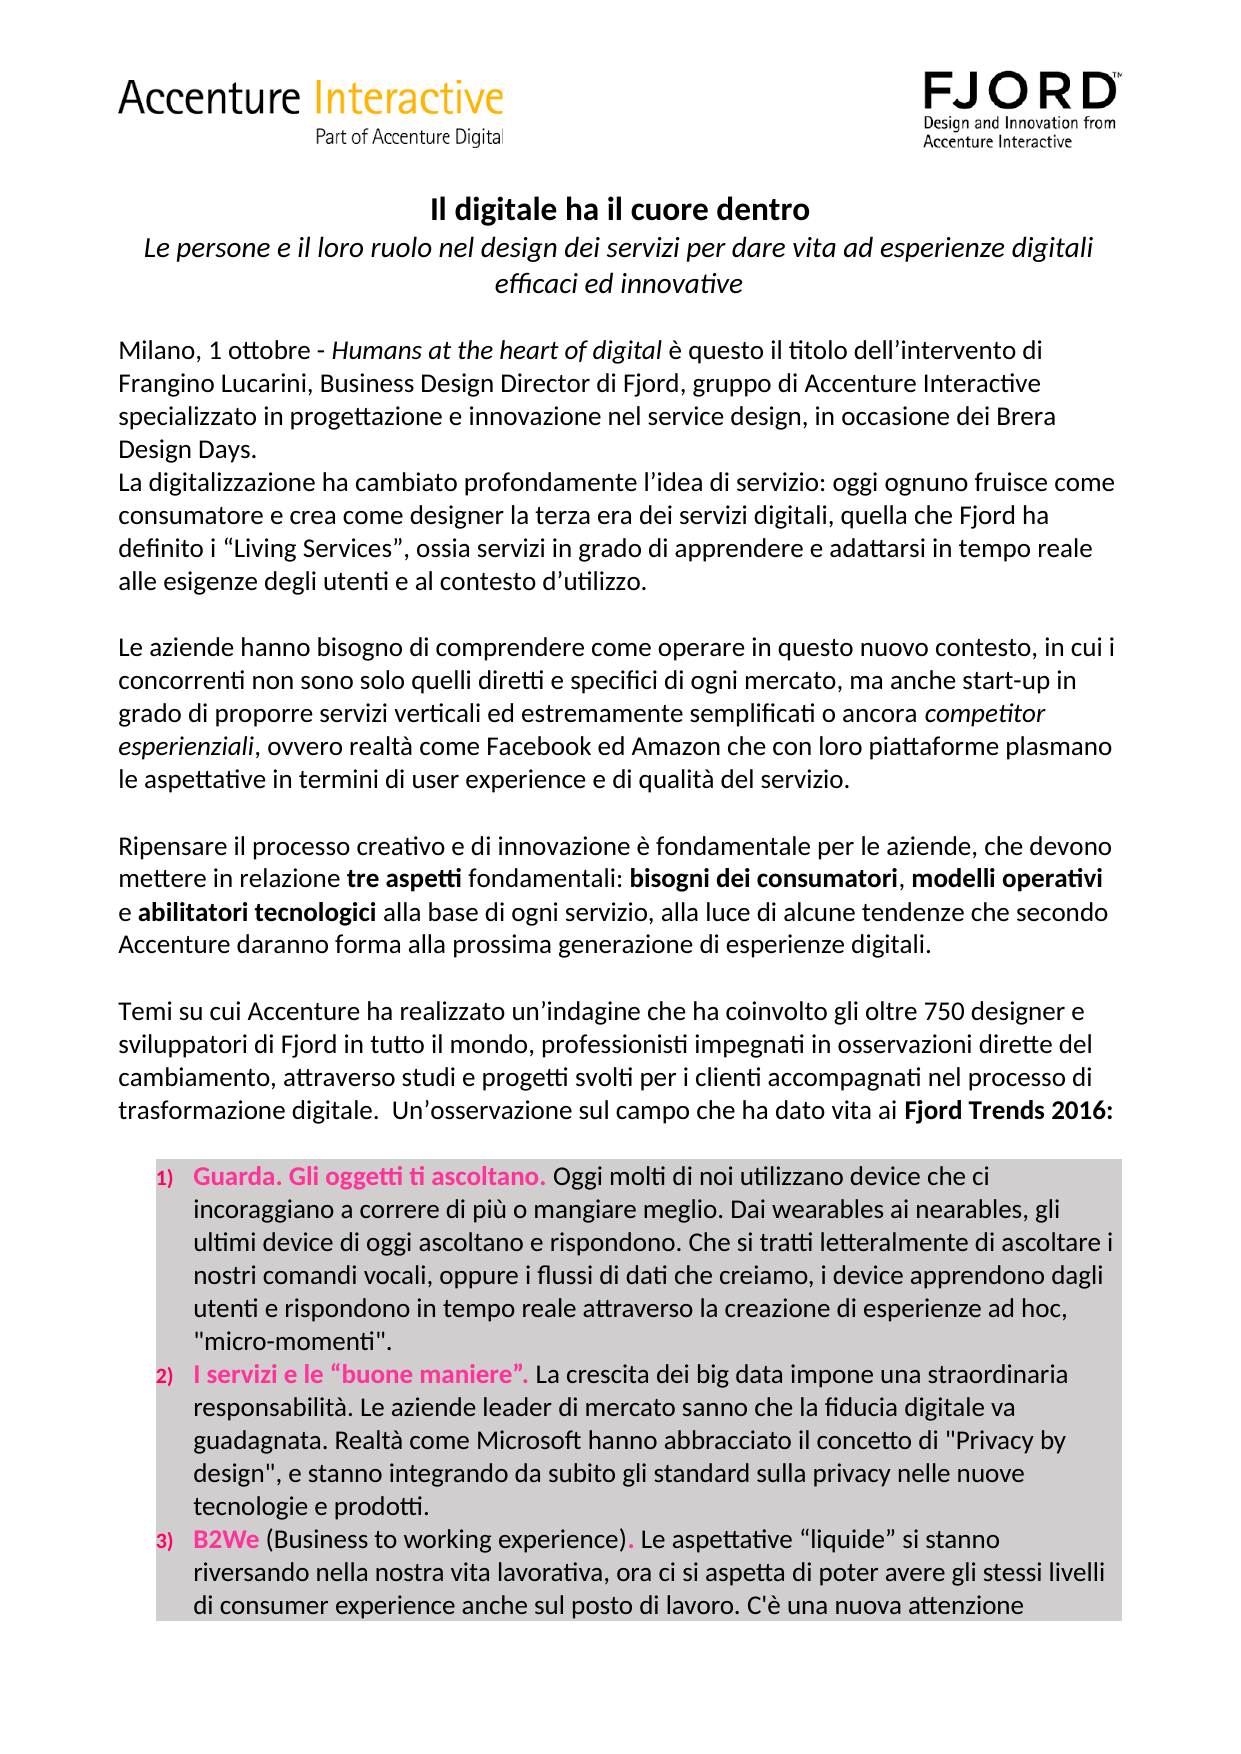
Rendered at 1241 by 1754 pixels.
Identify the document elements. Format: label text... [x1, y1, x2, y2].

list Guarda. Gli oggetti ti ascoltano. Oggi molti di noi utilizzano device che ci incoraggiano a correre di più o mangiare meglio. Dai wearables ai nearables, gli ultimi device di oggi ascoltano e rispondono. Che si tratti letteralmente di ascoltare i nostri comandi vocali, oppure i flussi di dati che creiamo, i device apprendono dagli utenti e rispondono in tempo reale attraverso la creazione di esperienze ad hoc, "micro-momenti". [156, 1159, 1122, 1357]
picture [118, 80, 503, 148]
picture [923, 70, 1123, 148]
text Milano, 1 ottobre - Humans at the heart of digital è questo il titolo dell’intervento di Frangino Lucarini, Business Design Director di Fjord, gruppo di Accenture Interactive specializzato in progettazione e innovazione nel service design, in occasione dei Brera Design Days. [118, 333, 1122, 465]
text Le aziende hanno bisogno di comprendere come operare in questo nuovo contesto, in cui i concorrenti non sono solo quelli diretti e specifici di ogni mercato, ma anche start-up in grado di proporre servizi verticali ed estremamente semplificati o ancora competitor esperienziali, ovvero realtà come Facebook ed Amazon che con loro piattaforme plasmano le aspettative in termini di user experience e di qualità del servizio. [118, 631, 1122, 796]
text Il digitale ha il cuore dentro [118, 188, 1122, 229]
text La digitalizzazione ha cambiato profondamente l’idea di servizio: oggi ognuno fruisce come consumatore e crea come designer la terza era dei servizi digitali, quella che Fjord ha definito i “Living Services”, ossia servizi in grado di apprendere e adattarsi in tempo reale alle esigenze degli utenti e al contesto d’utilizzo. [118, 465, 1122, 597]
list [156, 1522, 1122, 1621]
text Temi su cui Accenture ha realizzato un’indagine che ha coinvolto gli oltre 750 designer e sviluppatori di Fjord in tutto il mondo, professionisti impegnati in osservazioni dirette del cambiamento, attraverso studi e progetti svolti per i clienti accompagnati nel processo di trasformazione digitale. Un’osservazione sul campo che ha dato vita ai Fjord Trends 2016: [118, 994, 1122, 1126]
text Le persone e il loro ruolo nel design dei servizi per dare vita ad esperienze digitali efficaci ed innovative [118, 229, 1122, 300]
list I servizi e le “buone maniere”. La crescita dei big data impone una straordinaria responsabilità. Le aziende leader di mercato sanno che la fiducia digitale va guadagnata. Realtà come Microsoft hanno abbracciato il concetto di "Privacy by design", e stanno integrando da subito gli standard sulla privacy nelle nuove tecnologie e prodotti. [156, 1357, 1122, 1522]
text Ripensare il processo creativo e di innovazione è fondamentale per le aziende, che devono mettere in relazione tre aspetti fondamentali: bisogni dei consumatori, modelli operativi e abilitatori tecnologici alla base di ogni servizio, alla luce di alcune tendenze che secondo Accenture daranno forma alla prossima generazione di esperienze digitali. [118, 829, 1122, 961]
